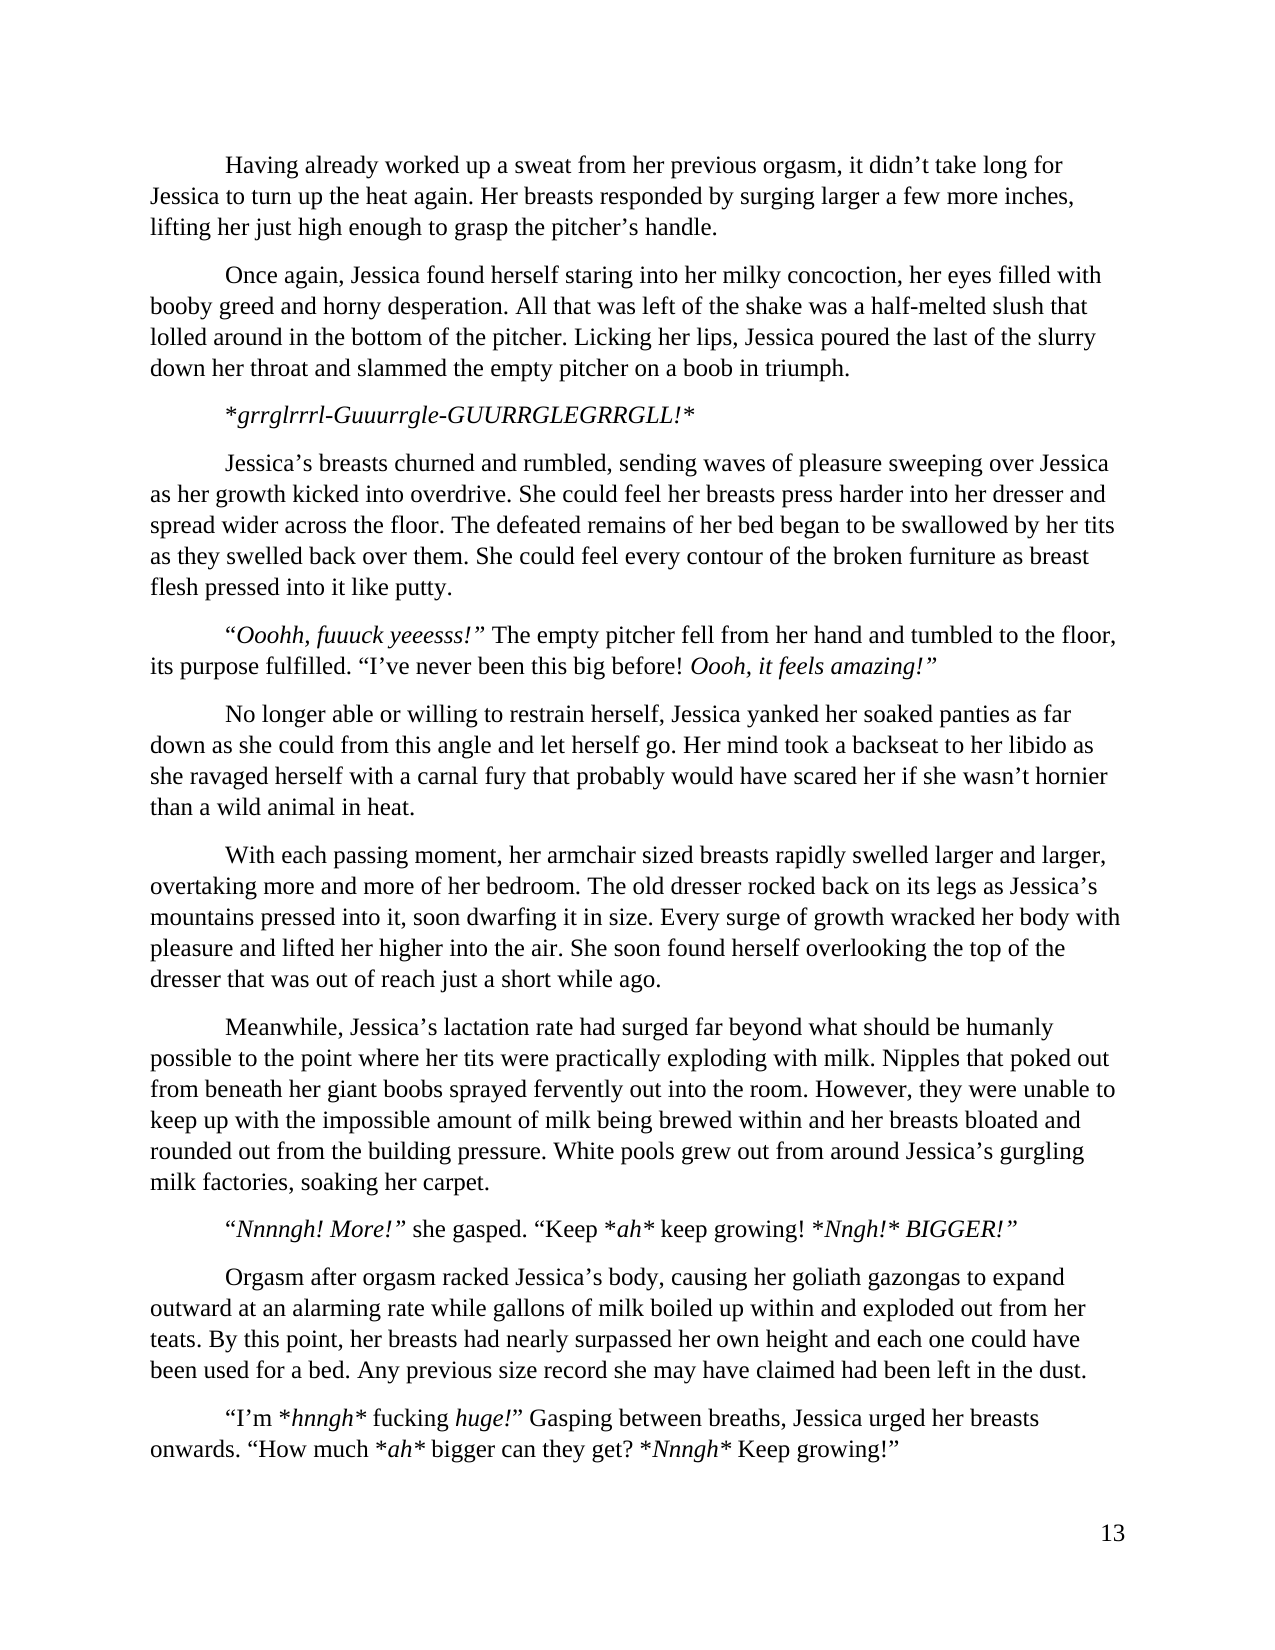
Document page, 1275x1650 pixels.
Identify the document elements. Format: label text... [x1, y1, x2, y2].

text Once again, Jessica found herself staring into her milky concoction, her eyes filled with booby greed and horny desperation. All that was left of the shake was a half-melted slush that lolled around in the bottom of the pitcher. Licking her lips, Jessica poured the last of the slurry down her throat and slammed the empty pitcher on a boob in triumph. [150, 260, 1125, 382]
text “I’m *hnngh* fucking huge!” Gasping between breaths, Jessica urged her breasts onwards. “How much *ah* bigger can they get? *Nnngh* Keep growing!” [150, 1403, 1125, 1463]
text Jessica’s breasts churned and rumbled, sending waves of pleasure sweeping over Jessica as her growth kicked into overdrive. She could feel her breasts press harder into her dresser and spread wider across the floor. The defeated remains of her bed began to be swallowed by her tits as they swelled back over them. She could feel every contour of the broken furniture as breast flesh pressed into it like putty. [150, 448, 1125, 601]
text Having already worked up a sweat from her previous orgasm, it didn’t take long for Jessica to turn up the heat again. Her breasts responded by surging larger a few more inches, lifting her just high enough to grasp the pitcher’s handle. [150, 150, 1125, 241]
text Meanwhile, Jessica’s lactation rate had surged far beyond what should be humanly possible to the point where her tits were practically exploding with milk. Nipples that poked out from beneath her giant boobs sprayed fervently out into the room. However, they were unable to keep up with the impossible amount of milk being brewed within and her breasts bloated and rounded out from the building pressure. White pools grew out from around Jessica’s gurgling milk factories, soaking her carpet. [150, 1012, 1125, 1196]
text *grrglrrrl-Guuurrgle-GUURRGLEGRRGLL!* [150, 401, 1125, 429]
text “Ooohh, fuuuck yeeesss!” The empty pitcher fell from her hand and tumbled to the floor, its purpose fulfilled. “I’ve never been this big before! Oooh, it feels amazing!” [150, 620, 1125, 680]
text No longer able or willing to restrain herself, Jessica yanked her soaked panties as far down as she could from this angle and let herself go. Her mind took a backseat to her libido as she ravaged herself with a carnal fury that probably would have scared her if she wasn’t hornier than a wild animal in heat. [150, 699, 1125, 821]
text “Nnnngh! More!” she gasped. “Keep *ah* keep growing! *Nngh!* BIGGER!” [150, 1214, 1125, 1243]
text With each passing moment, her armchair sized breasts rapidly swelled larger and larger, overtaking more and more of her bedroom. The old dresser rocked back on its legs as Jessica’s mountains pressed into it, soon dwarfing it in size. Every surge of growth wracked her body with pleasure and lifted her higher into the air. She soon found herself overlooking the top of the dresser that was out of reach just a short while ago. [150, 840, 1125, 993]
text Orgasm after orgasm racked Jessica’s body, causing her goliath gazongas to expand outward at an alarming rate while gallons of milk boiled up within and exploded out from her teats. By this point, her breasts had nearly surpassed her own height and each one could have been used for a bed. Any previous size record she may have claimed had been left in the dust. [150, 1262, 1125, 1384]
